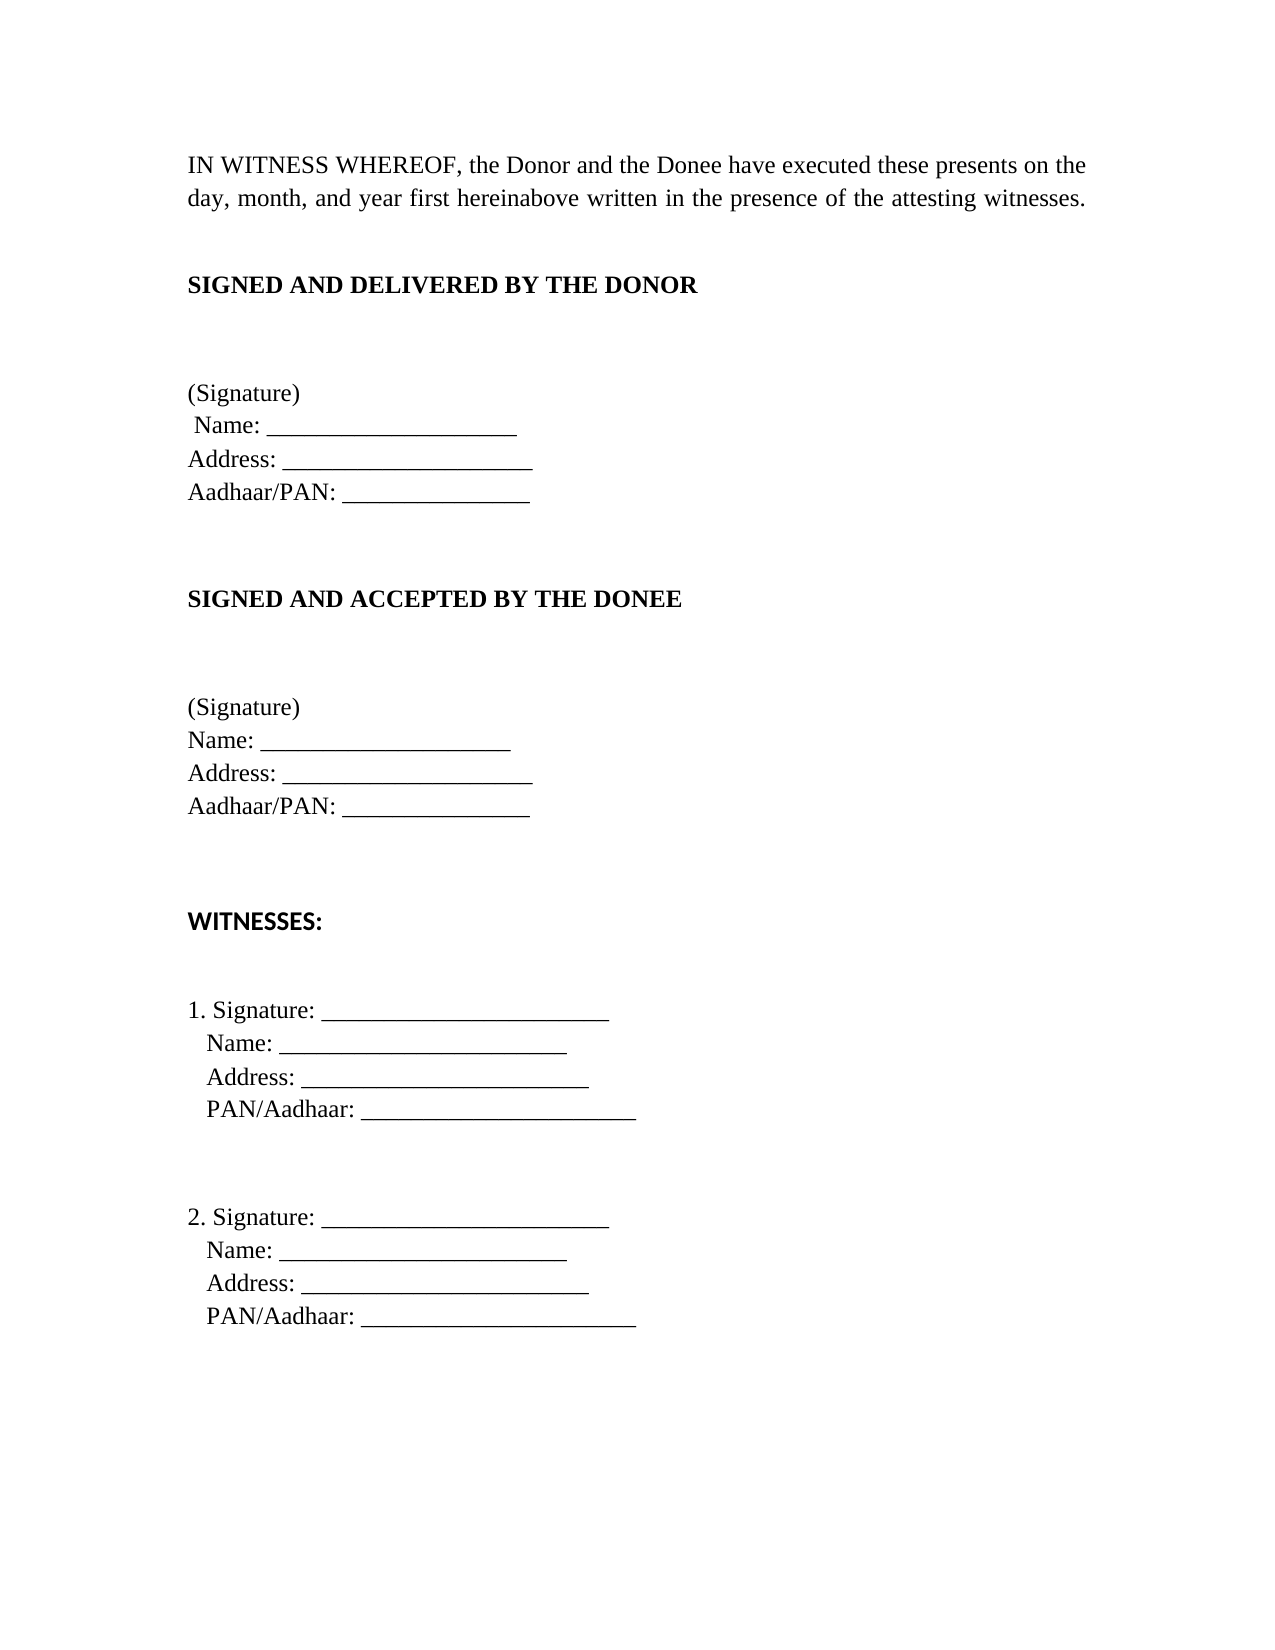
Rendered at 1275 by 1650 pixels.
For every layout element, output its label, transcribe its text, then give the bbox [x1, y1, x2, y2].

text IN WITNESS WHEREOF, the Donor and the Donee have executed these presents on the day, month, and year first hereinabove written in the presence of the attesting witnesses. [187, 150, 1087, 245]
text (Signature) Name: ____________________ Address: ____________________ Aadhaar/PAN: _______________ [187, 378, 1087, 505]
text 2. Signature: _______________________ Name: _______________________ Address: _______________________ PAN/Aadhaar: ______________________ [187, 1202, 1087, 1330]
text (Signature) Name: ____________________ Address: ____________________ Aadhaar/PAN: _______________ [187, 692, 1087, 820]
text SIGNED AND DELIVERED BY THE DONOR [187, 270, 1087, 299]
text SIGNED AND ACCEPTED BY THE DONEE [187, 584, 1087, 613]
subtitle WITNESSES: [187, 904, 1087, 937]
text 1. Signature: _______________________ Name: _______________________ Address: _______________________ PAN/Aadhaar: ______________________ [187, 996, 1087, 1123]
